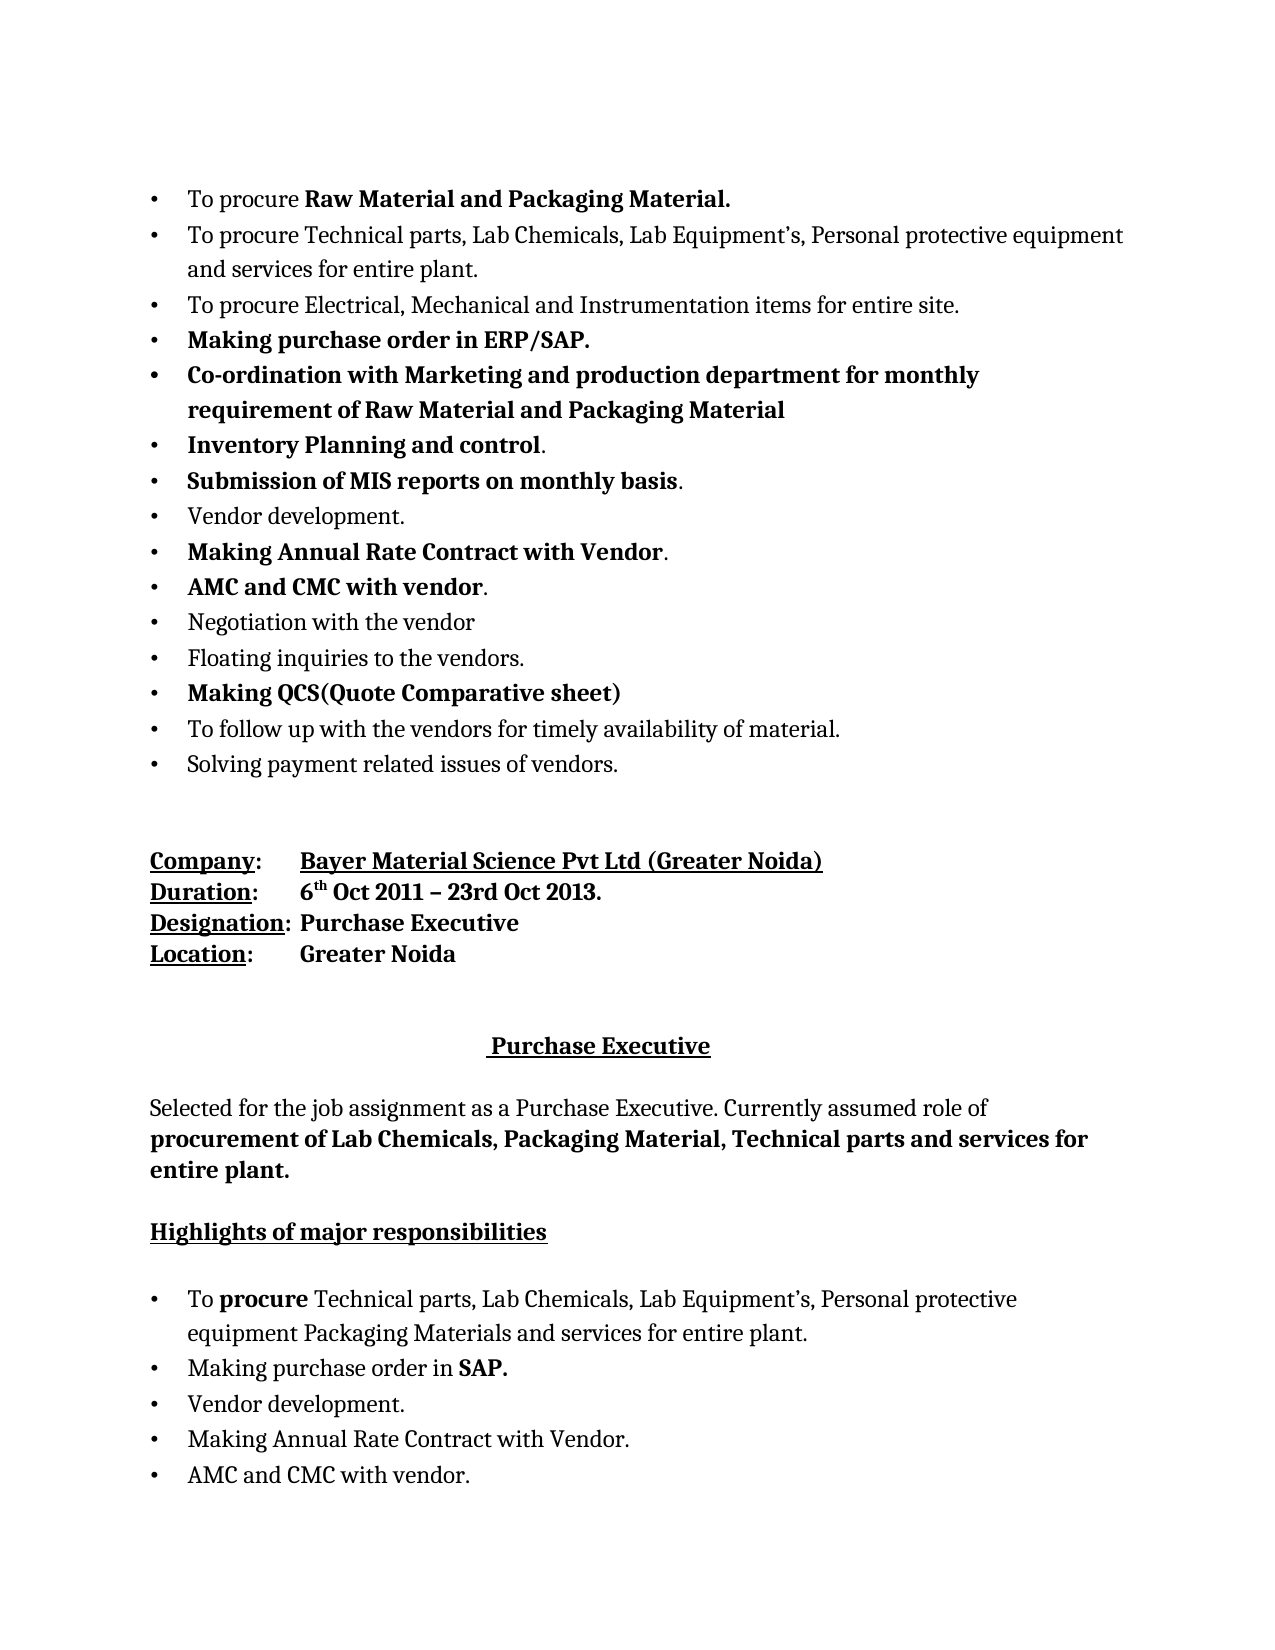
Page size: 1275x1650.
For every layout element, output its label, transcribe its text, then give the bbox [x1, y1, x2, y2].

text Designation: Purchase Executive [150, 909, 1125, 937]
text Purchase Executive [150, 1032, 1125, 1061]
list Making purchase order in ERP/SAP. [150, 325, 1125, 355]
list Making purchase order in SAP. [150, 1353, 1125, 1383]
list Floating inquiries to the vendors. [150, 643, 1125, 672]
list AMC and CMC with vendor. [150, 572, 1125, 602]
list Co-ordination with Marketing and production department for monthly requirement of Raw Material and Packaging Material [150, 361, 1125, 424]
list Vendor development. [150, 501, 1125, 531]
list Making Annual Rate Contract with Vendor. [150, 1424, 1125, 1454]
list Negotiation with the vendor [150, 607, 1125, 637]
text Company: Bayer Material Science Pvt Ltd (Greater Noida) [150, 847, 1125, 875]
list Making QCS(Quote Comparative sheet) [150, 678, 1125, 708]
list To procure Electrical, Mechanical and Instrumentation items for entire site. [150, 290, 1125, 319]
list AMC and CMC with vendor. [150, 1460, 1125, 1489]
text Duration: 6th Oct 2011 – 23rd Oct 2013. [150, 878, 1125, 906]
list Vendor development. [150, 1389, 1125, 1418]
text Location: Greater Noida [150, 940, 1125, 968]
text Highlights of major responsibilities [150, 1218, 1125, 1247]
list To procure Raw Material and Packaging Material. [150, 184, 1125, 214]
list To procure Technical parts, Lab Chemicals, Lab Equipment’s, Personal protective equipment and services for entire plant. [150, 220, 1125, 284]
list Submission of MIS reports on monthly basis. [150, 466, 1125, 495]
text Selected for the job assignment as a Purchase Executive. Currently assumed role of procurement of Lab Chemicals, Packaging Material, Technical parts and services for entire plant. [150, 1094, 1125, 1185]
list To follow up with the vendors for timely availability of material. [150, 714, 1125, 743]
list Making Annual Rate Contract with Vendor. [150, 537, 1125, 566]
list Solving payment related issues of vendors. [150, 749, 1125, 779]
list To procure Technical parts, Lab Chemicals, Lab Equipment’s, Personal protective equipment Packaging Materials and services for entire plant. [150, 1284, 1125, 1348]
list Inventory Planning and control. [150, 430, 1125, 460]
